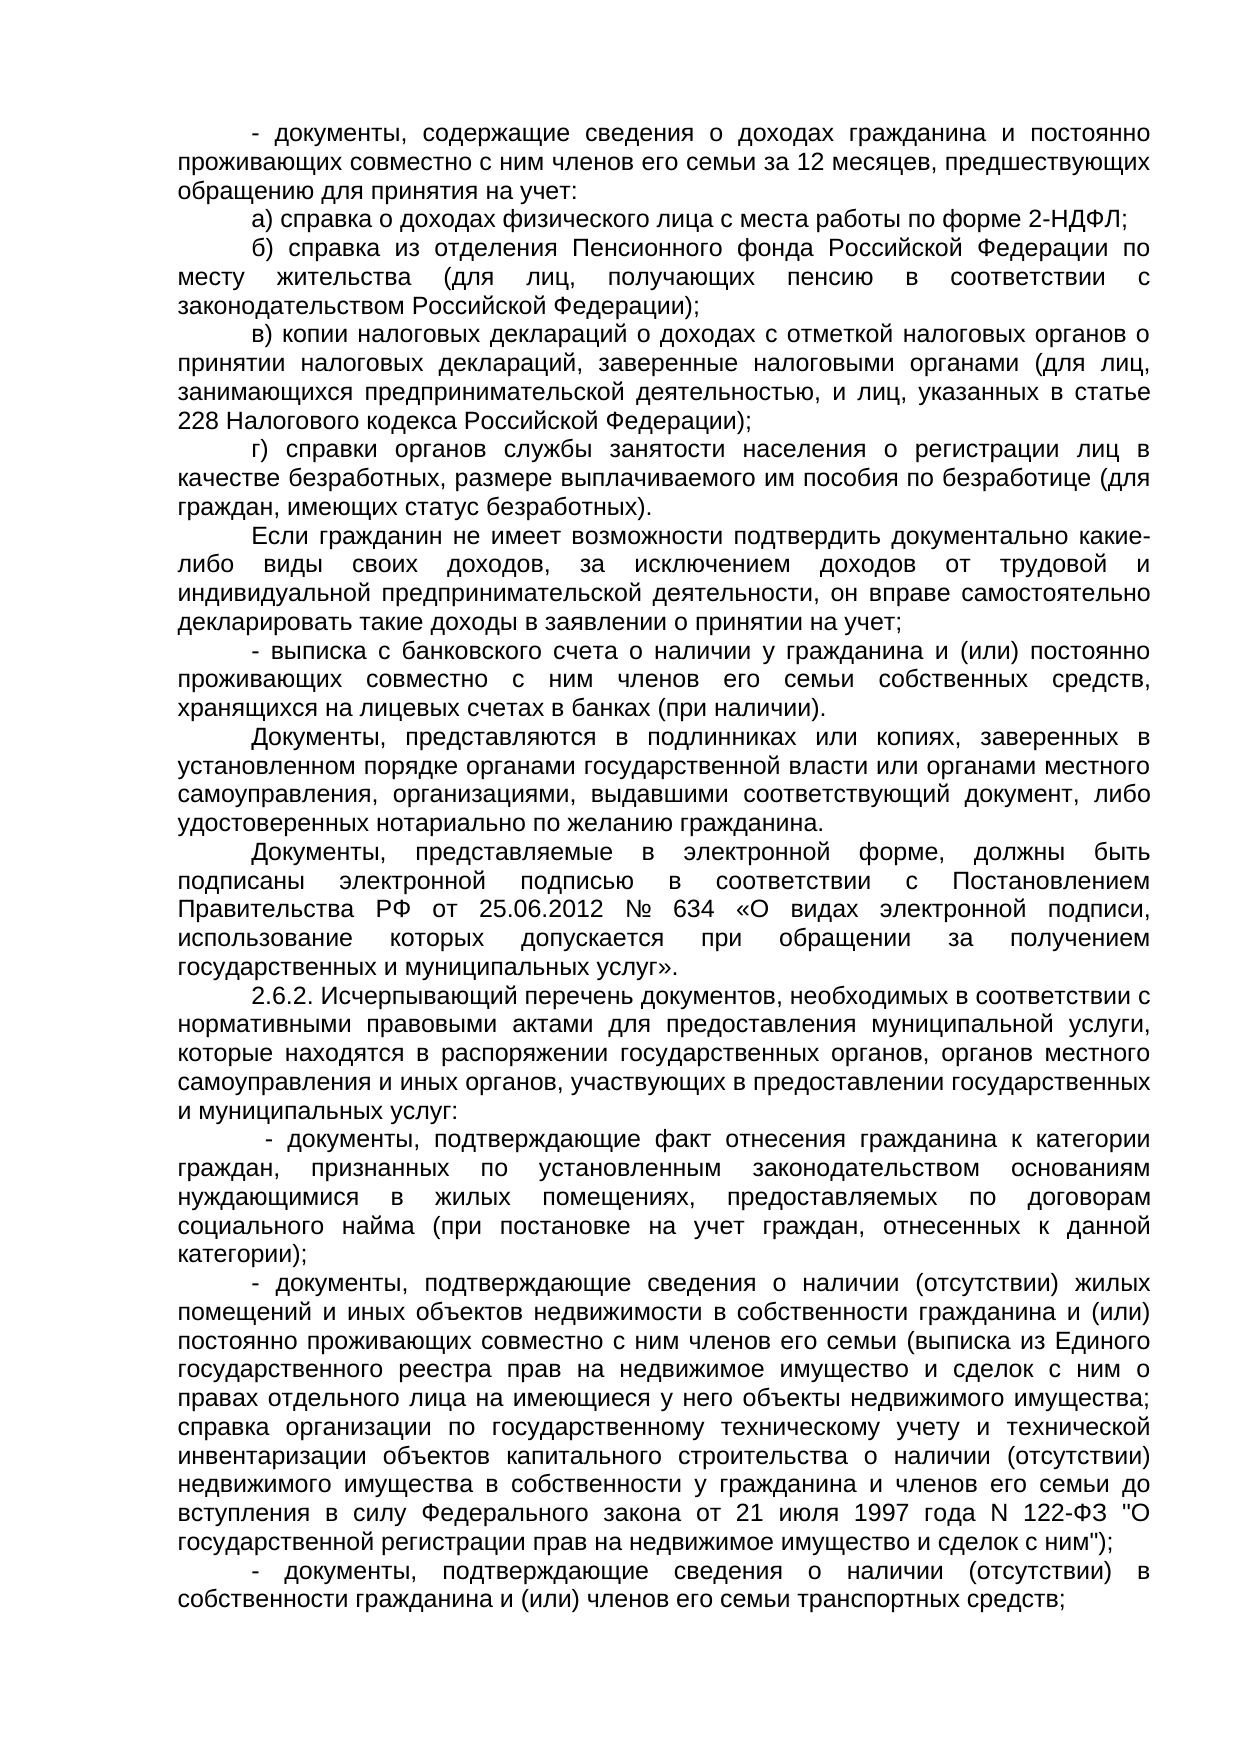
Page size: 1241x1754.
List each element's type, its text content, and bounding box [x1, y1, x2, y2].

text - выписка с банковского счета о наличии у гражданина и (или) постоянно проживающих совместно с ним членов его семьи собственных средств, хранящихся на лицевых счетах в банках (при наличии). [177, 636, 1152, 722]
text Если гражданин не имеет возможности подтвердить документально какие-либо виды своих доходов, за исключением доходов от трудовой и индивидуальной предпринимательской деятельности, он вправе самостоятельно декларировать такие доходы в заявлении о принятии на учет; [177, 521, 1152, 636]
text Документы, представляются в подлинниках или копиях, заверенных в установленном порядке органами государственной власти или органами местного самоуправления, организациями, выдавшими соответствующий документ, либо удостоверенных нотариально по желанию гражданина. [177, 722, 1152, 837]
text Документы, представляемые в электронной форме, должны быть подписаны электронной подписью в соответствии с Постановлением Правительства РФ от 25.06.2012 № 634 «О видах электронной подписи, использование которых допускается при обращении за получением государственных и муниципальных услуг». [177, 837, 1152, 981]
text в) копии налоговых деклараций о доходах с отметкой налоговых органов о принятии налоговых деклараций, заверенные налоговыми органами (для лиц, занимающихся предпринимательской деятельностью, и лиц, указанных в статье 228 Налогового кодекса Российской Федерации); [177, 319, 1152, 434]
text а) справка о доходах физического лица с места работы по форме 2-НДФЛ; [177, 204, 1152, 233]
text - документы, подтверждающие сведения о наличии (отсутствии) в собственности гражданина и (или) членов его семьи транспортных средств; [177, 1556, 1152, 1613]
text б) справка из отделения Пенсионного фонда Российской Федерации по месту жительства (для лиц, получающих пенсию в соответствии с законодательством Российской Федерации); [177, 233, 1152, 319]
text - документы, содержащие сведения о доходах гражданина и постоянно проживающих совместно с ним членов его семьи за 12 месяцев, предшествующих обращению для принятия на учет: [177, 118, 1152, 204]
text г) справки органов службы занятости населения о регистрации лиц в качестве безработных, размере выплачиваемого им пособия по безработице (для граждан, имеющих статус безработных). [177, 434, 1152, 521]
text - документы, подтверждающие факт отнесения гражданина к категории граждан, признанных по установленным законодательством основаниям нуждающимися в жилых помещениях, предоставляемых по договорам социального найма (при постановке на учет граждан, отнесенных к данной категории); [177, 1124, 1152, 1268]
text - документы, подтверждающие сведения о наличии (отсутствии) жилых помещений и иных объектов недвижимости в собственности гражданина и (или) постоянно проживающих совместно с ним членов его семьи (выписка из Единого государственного реестра прав на недвижимое имущество и сделок с ним о правах отдельного лица на имеющиеся у него объекты недвижимого имущества; справка организации по государственному техническому учету и технической инвентаризации объектов капитального строительства о наличии (отсутствии) недвижимого имущества в собственности у гражданина и членов его семьи до вступления в силу Федерального закона от 21 июля 1997 года N 122-ФЗ "О государственной регистрации прав на недвижимое имущество и сделок с ним"); [177, 1268, 1152, 1556]
text 2.6.2. Исчерпывающий перечень документов, необходимых в соответствии с нормативными правовыми актами для предоставления муниципальной услуги, которые находятся в распоряжении государственных органов, органов местного самоуправления и иных органов, участвующих в предоставлении государственных и муниципальных услуг: [177, 981, 1152, 1124]
